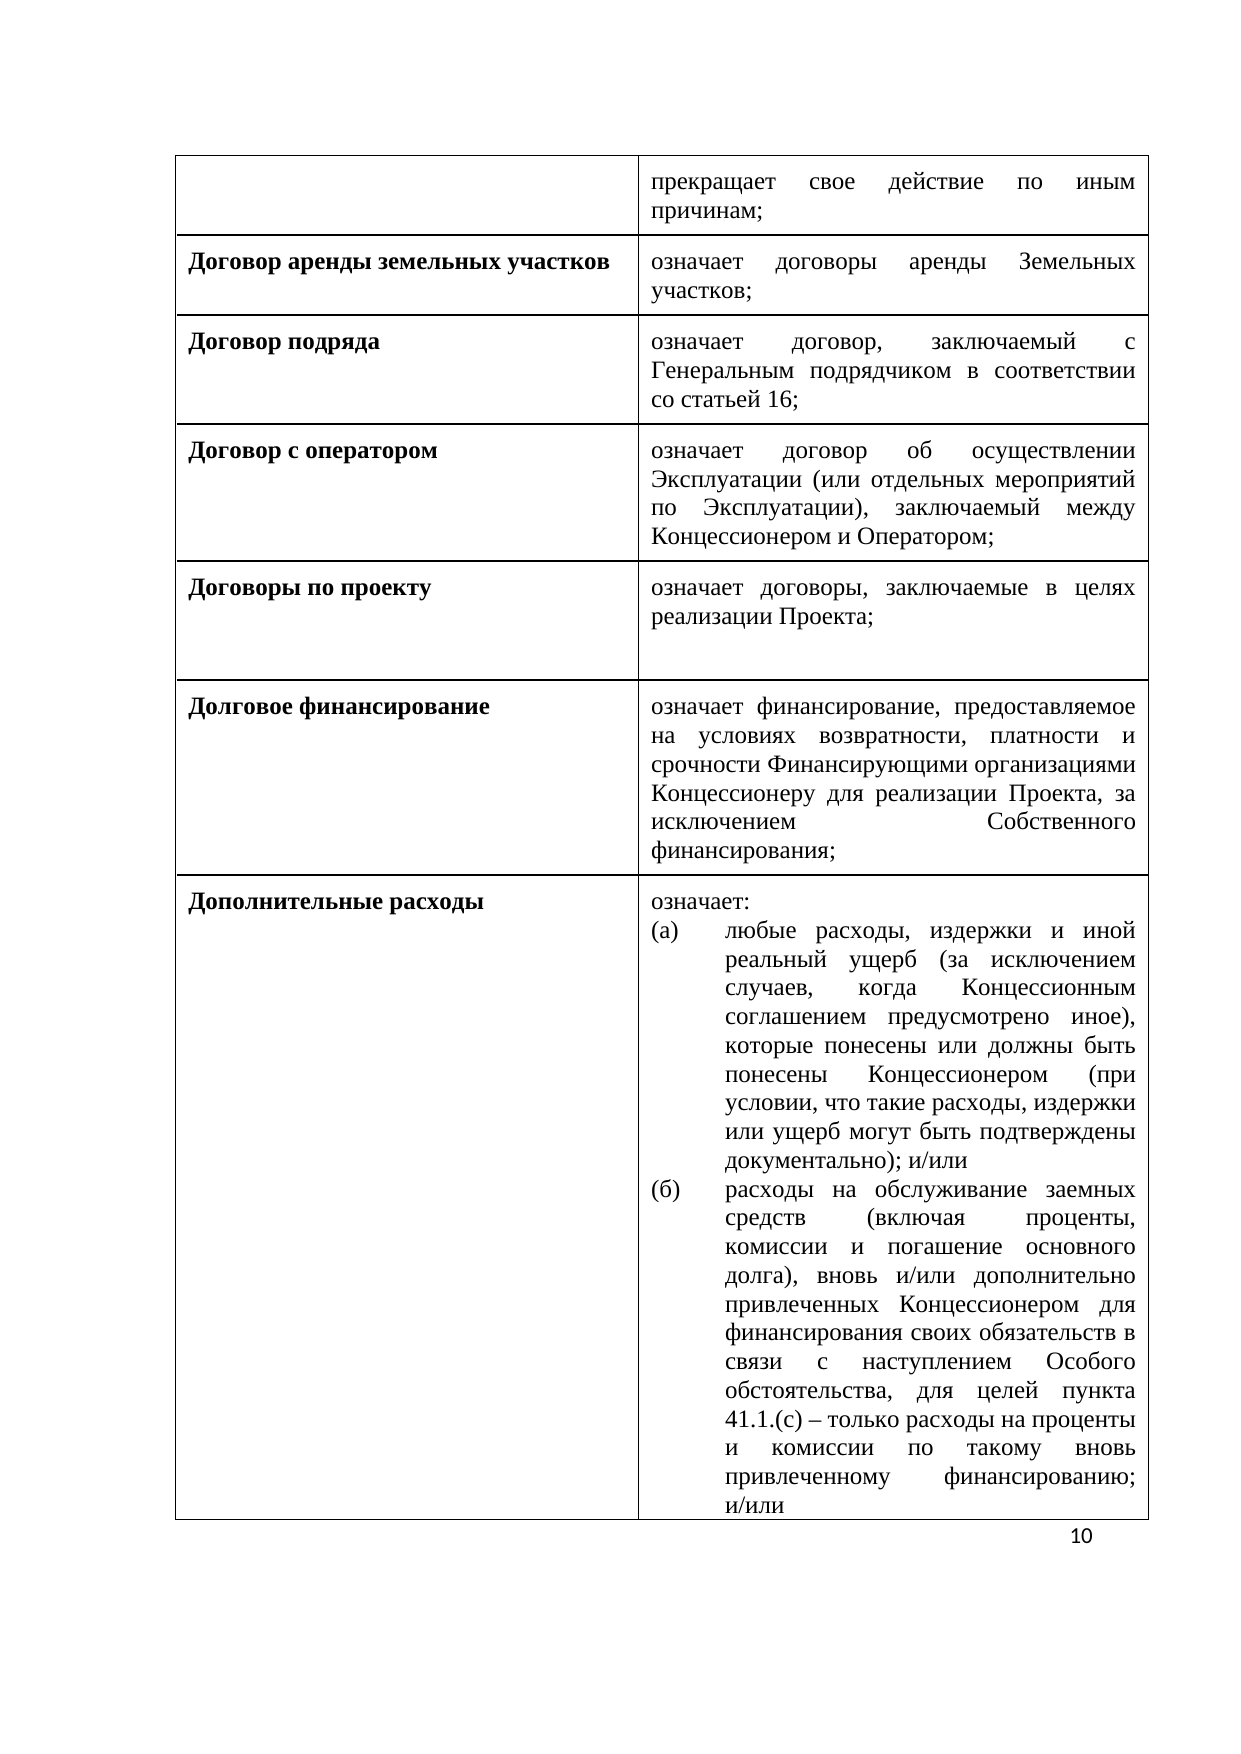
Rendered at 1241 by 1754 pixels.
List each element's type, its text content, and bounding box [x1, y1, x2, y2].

table_cell Договор аренды земельных участков [176, 235, 638, 314]
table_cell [639, 876, 1148, 1519]
table_cell означает договоры аренды Земельных участков; [639, 236, 1148, 314]
table_cell означает договор, заключаемый с Генеральным подрядчиком в соответствии со статьей 16; [639, 316, 1148, 423]
table_cell Договор подряда [176, 315, 638, 423]
table_cell означает договоры, заключаемые в целях реализации Проекта; [639, 562, 1148, 679]
table_cell означает договор об осуществлении Эксплуатации (или отдельных мероприятий по Эксплуатации), заключаемый между Концессионером и Оператором; [639, 425, 1148, 560]
table_cell Долговое финансирование [176, 680, 638, 874]
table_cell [176, 156, 638, 234]
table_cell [639, 156, 1148, 234]
table_cell Договор с оператором [176, 424, 638, 560]
table_cell означает финансирование, предоставляемое на условиях возвратности, платности и срочности Финансирующими организациями Концессионеру для реализации Проекта, за исключением Собственного финансирования; [639, 681, 1148, 874]
table_cell Договоры по проекту [176, 561, 638, 679]
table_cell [176, 875, 638, 1519]
